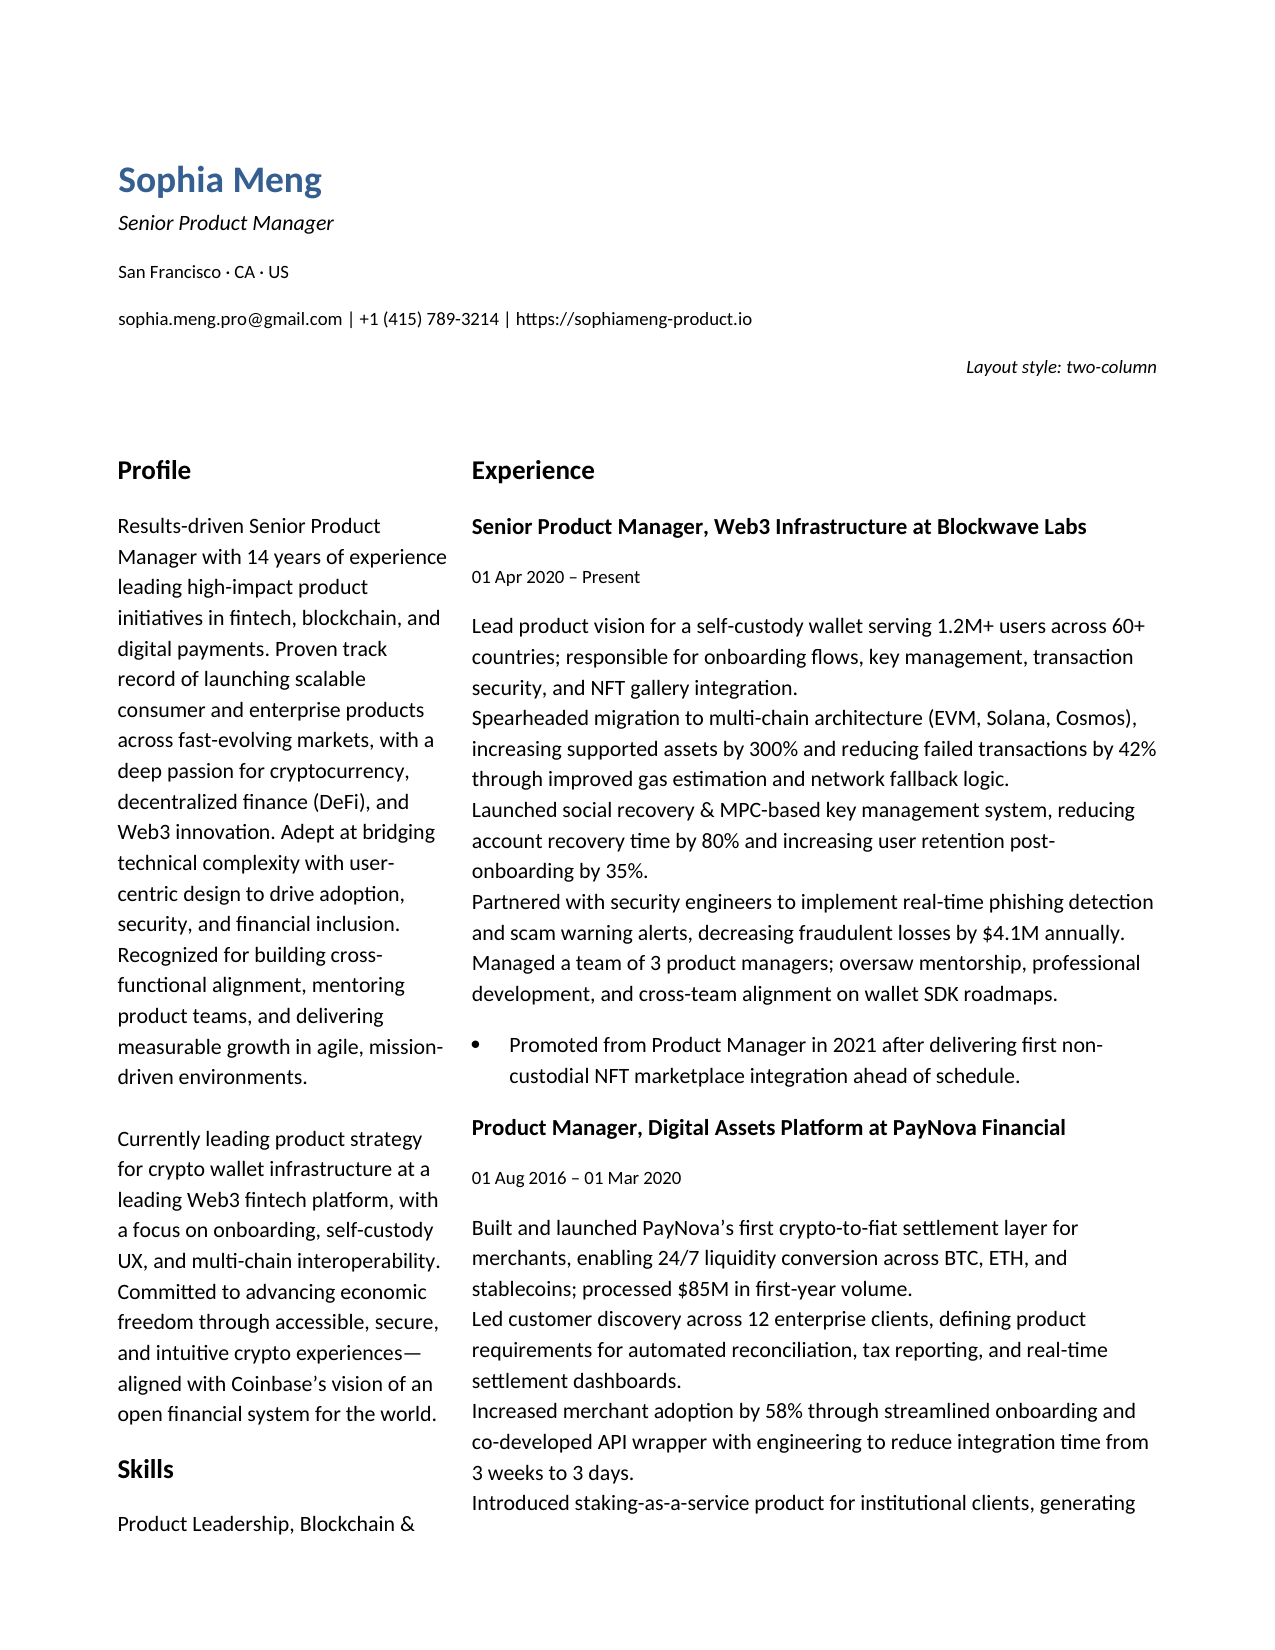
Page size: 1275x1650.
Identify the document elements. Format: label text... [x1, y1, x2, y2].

text San Francisco · CA · US [118, 260, 1157, 283]
subtitle Sophia Meng [118, 156, 1157, 202]
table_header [460, 402, 1169, 1537]
text Senior Product Manager [118, 209, 1157, 236]
text Layout style: two-column [118, 355, 1157, 378]
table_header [106, 402, 460, 1537]
text sophia.meng.pro@gmail.com | +1 (415) 789-3214 | https://sophiameng-product.io [118, 308, 1157, 331]
